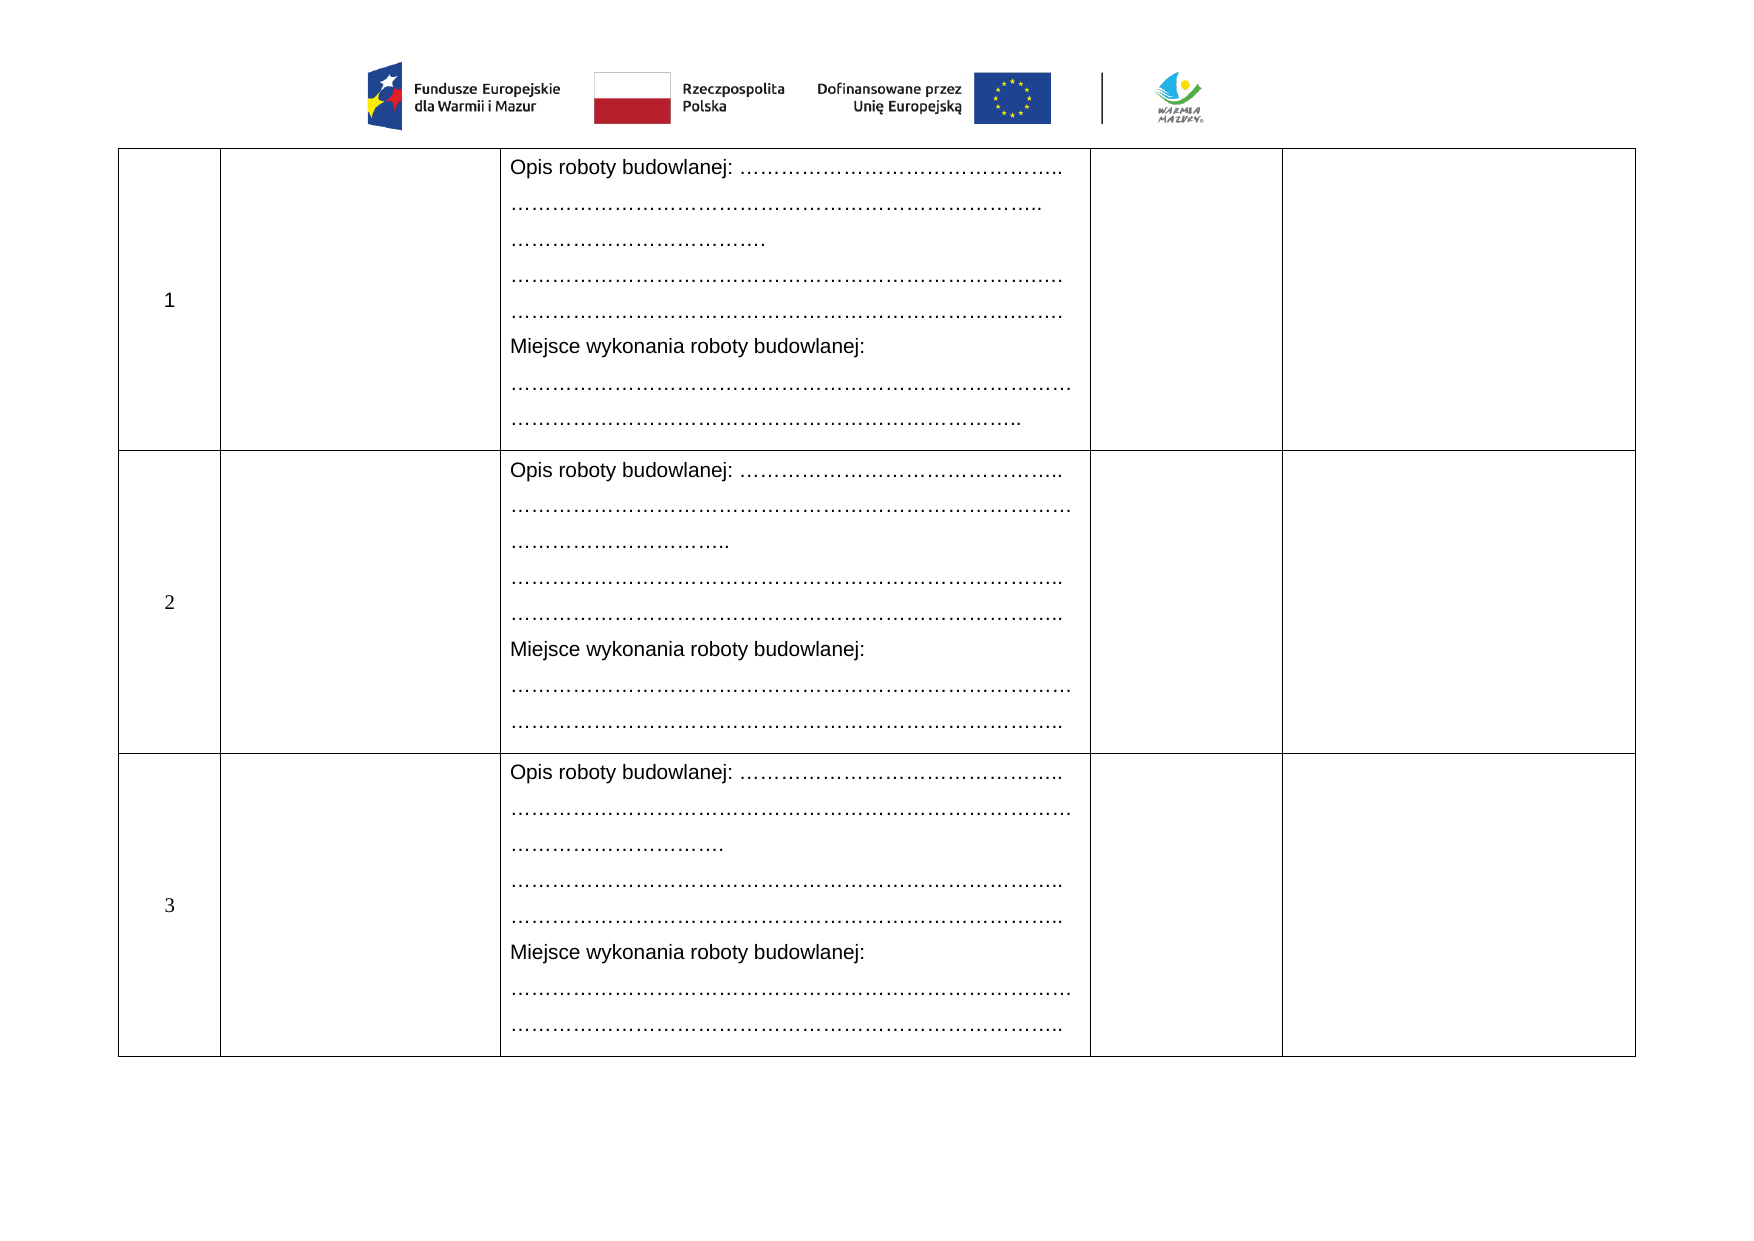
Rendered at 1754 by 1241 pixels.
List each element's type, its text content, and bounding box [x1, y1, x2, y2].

table_cell Opis roboty budowlanej: ………………………………………..…………………………………………………………………………………………………. …………………………………………………………………….. …………………………………………………………………….. Miejsce wykonania roboty budowlanej: …………………………………………………………………………………………………………………………………………….. [501, 754, 1090, 1056]
table_cell 2 [119, 451, 220, 753]
table_cell [1091, 149, 1282, 450]
table_cell [221, 451, 500, 753]
picture [361, 53, 1211, 136]
table_cell 3 [119, 754, 220, 1056]
table_cell [1283, 754, 1635, 1056]
table_cell [1091, 754, 1282, 1056]
table_cell [1091, 451, 1282, 753]
table_cell [221, 149, 500, 450]
table_cell [1283, 451, 1635, 753]
table_cell 1 [119, 149, 220, 450]
table_cell [1283, 149, 1635, 450]
table_cell [221, 754, 500, 1056]
table_cell Opis roboty budowlanej: ………………………………………..………………………………………………………………………………………………….. …………………………………………………………………….. …………………………………………………………………….. Miejsce wykonania roboty budowlanej: …………………………………………………………………………………………………………………………………………….. [501, 451, 1090, 753]
table_cell Opis roboty budowlanej: ………………………………………..…………………………………………………………………..………………………………. ………………………………………………………………….…. ……………………………………………………………….……. Miejsce wykonania roboty budowlanej: ……………………………………………………………………………………………………………………………………….. [501, 149, 1090, 450]
